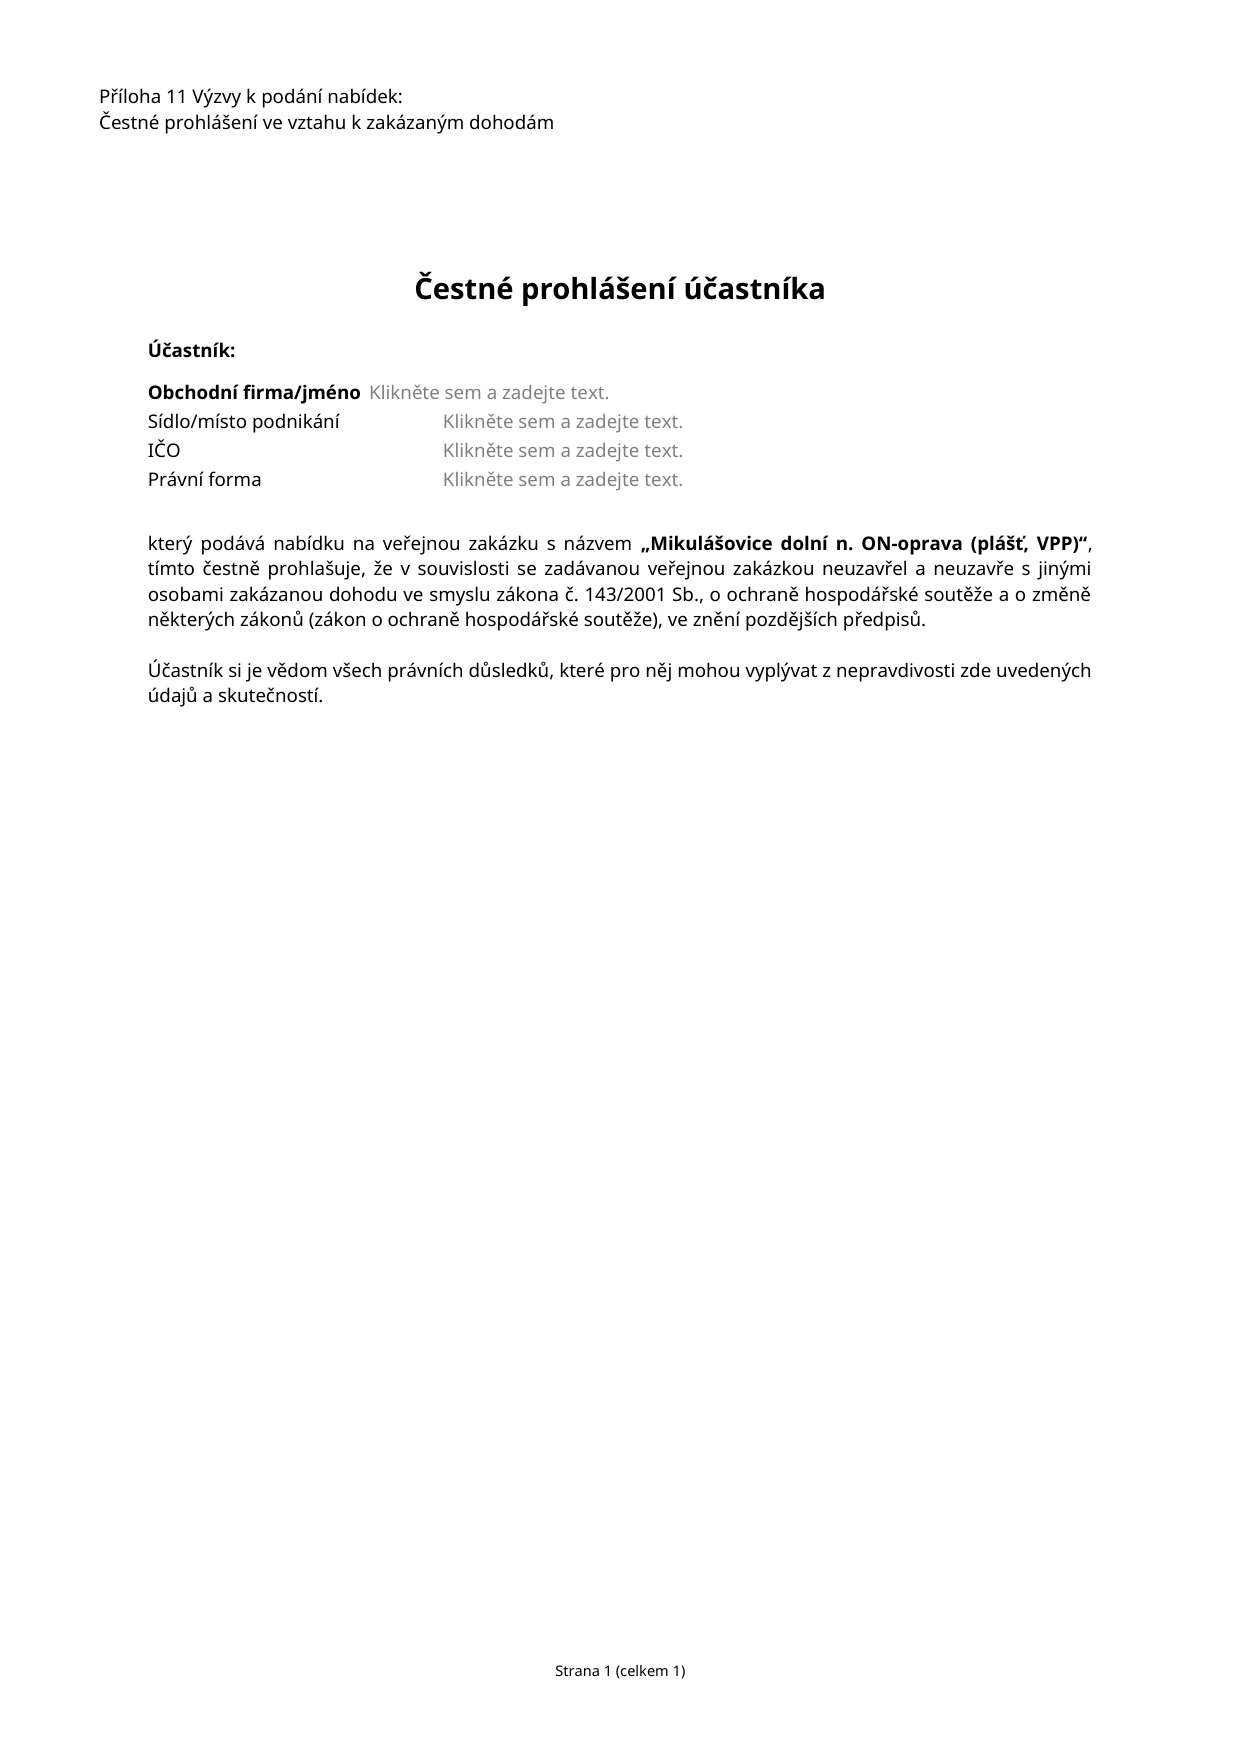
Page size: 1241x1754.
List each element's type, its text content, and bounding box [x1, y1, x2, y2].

text Účastník si je vědom všech právních důsledků, které pro něj mohou vyplývat z nepravdivosti zde uvedených údajů a skutečností. [148, 657, 1093, 708]
text Sídlo/místo podnikání [148, 405, 1093, 434]
text IČO [148, 434, 1093, 463]
text který podává nabídku na veřejnou zakázku s názvem „Mikulášovice dolní n. ON-oprava (plášť, VPP)“, tímto čestně prohlašuje, že v souvislosti se zadávanou veřejnou zakázkou neuzavřel a neuzavře s jinými osobami zakázanou dohodu ve smyslu zákona č. 143/2001 Sb., o ochraně hospodářské soutěže a o změně některých zákonů (zákon o ochraně hospodářské soutěže), ve znění pozdějších předpisů. [148, 530, 1093, 632]
text Obchodní firma/jméno [148, 376, 1093, 405]
text Právní forma [148, 463, 1093, 492]
title Čestné prohlášení účastníka [148, 268, 1093, 308]
text Účastník: [148, 333, 1093, 364]
